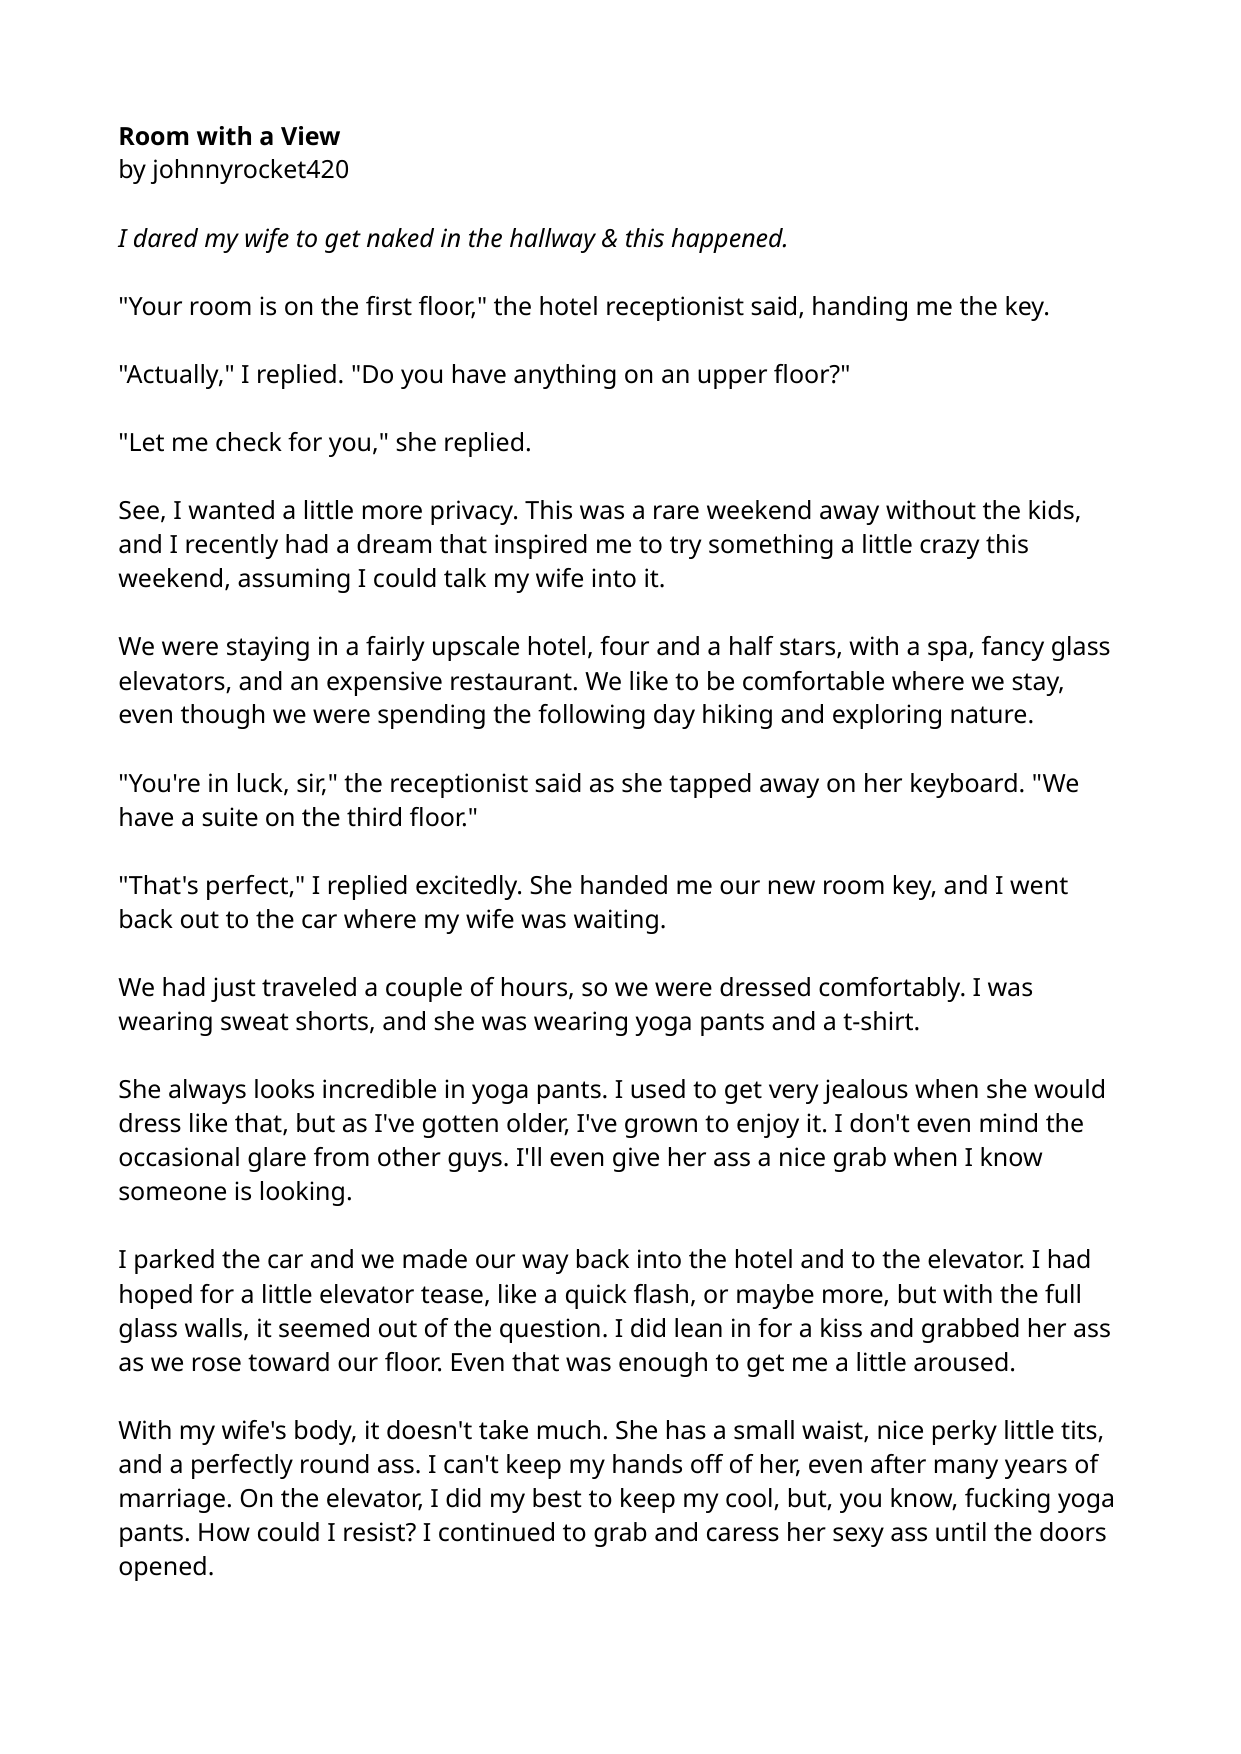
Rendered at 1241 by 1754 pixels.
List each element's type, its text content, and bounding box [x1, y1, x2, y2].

text "Your room is on the first floor," the hotel receptionist said, handing me the key. [118, 288, 1122, 322]
text "Actually," I replied. "Do you have anything on an upper floor?" [118, 357, 1122, 391]
text I parked the car and we made our way back into the hotel and to the elevator. I had hoped for a little elevator tease, like a quick flash, or maybe more, but with the full glass walls, it seemed out of the question. I did lean in for a kiss and grabbed her ass as we rose toward our floor. Even that was enough to get me a little aroused. [118, 1242, 1122, 1378]
text "That's perfect," I replied excitedly. She handed me our new room key, and I went back out to the car where my wife was waiting. [118, 867, 1122, 936]
text With my wife's body, it doesn't take much. She has a small waist, nice perky little tits, and a perfectly round ass. I can't keep my hands off of her, even after many years of marriage. On the elevator, I did my best to keep my cool, but, you know, fucking yoga pants. How could I resist? I continued to grab and caress her sexy ass until the doors opened. [118, 1412, 1122, 1583]
text See, I wanted a little more privacy. This was a rare weekend away without the kids, and I recently had a dream that inspired me to try something a little crazy this weekend, assuming I could talk my wife into it. [118, 493, 1122, 595]
text Room with a View [118, 118, 1122, 152]
text "Let me check for you," she replied. [118, 425, 1122, 459]
text She always looks incredible in yoga pants. I used to get very jealous when she would dress like that, but as I've gotten older, I've grown to enjoy it. I don't even mind the occasional glare from other guys. I'll even give her ass a nice grab when I know someone is looking. [118, 1072, 1122, 1208]
text "You're in luck, sir," the receptionist said as she tapped away on her keyboard. "We have a suite on the third floor." [118, 765, 1122, 833]
text by johnnyrocket420 [118, 152, 1122, 186]
text We had just traveled a couple of hours, so we were dressed comfortably. I was wearing sweat shorts, and she was wearing yoga pants and a t-shirt. [118, 970, 1122, 1038]
text We were staying in a fairly upscale hotel, four and a half stars, with a spa, fancy glass elevators, and an expensive restaurant. We like to be comfortable where we stay, even though we were spending the following day hiking and exploring nature. [118, 629, 1122, 731]
text I dared my wife to get naked in the hallway & this happened. [118, 220, 1122, 254]
